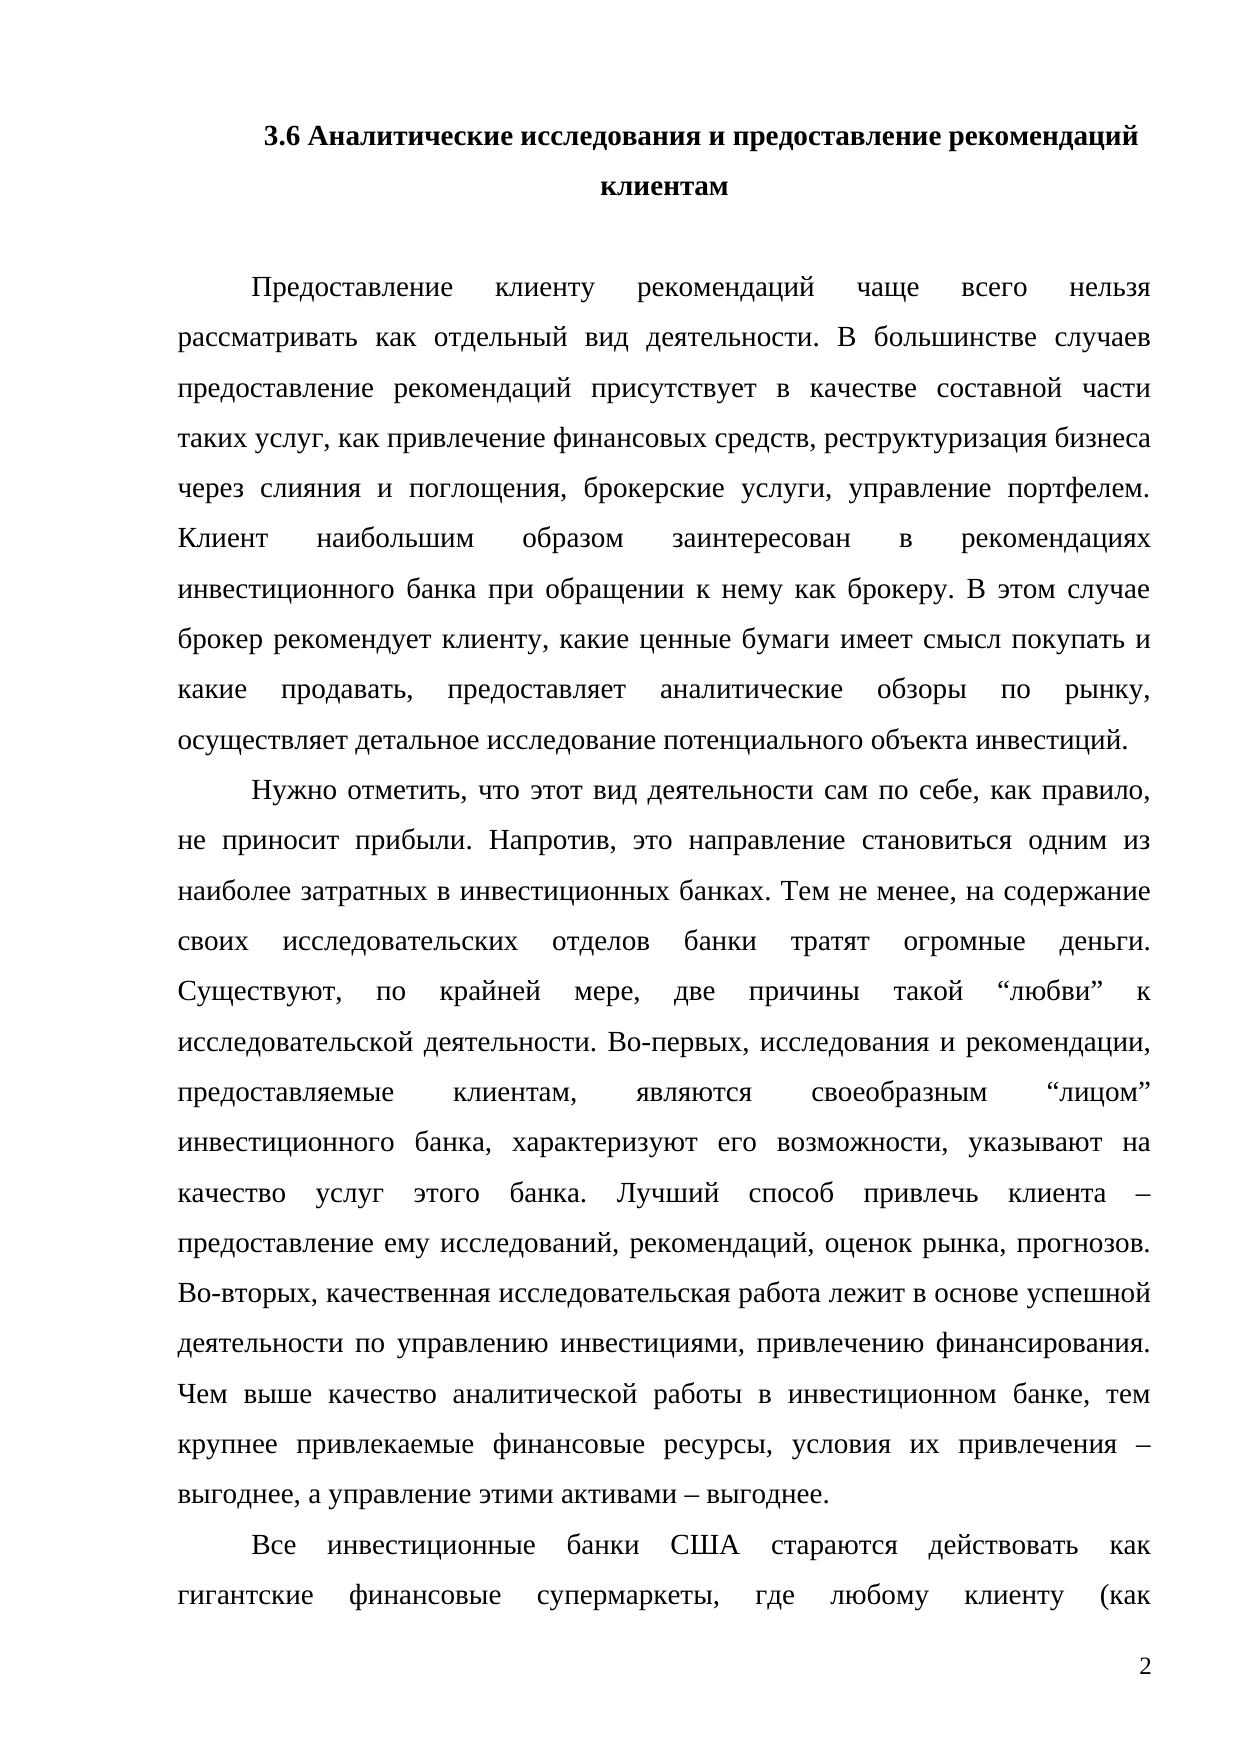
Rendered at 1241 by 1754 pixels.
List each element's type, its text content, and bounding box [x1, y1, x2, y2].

subtitle 3.6 Аналитические исследования и предоставление рекомендаций клиентам [177, 118, 1152, 202]
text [177, 1527, 1152, 1611]
text Предоставление клиенту рекомендаций чаще всего нельзя рассматривать как отдельный вид деятельности. В большинстве случаев предоставление рекомендаций присутствует в качестве составной части таких услуг, как привлечение финансовых средств, реструктуризация бизнеса через слияния и поглощения, брокерские услуги, управление портфелем. Клиент наибольшим образом заинтересован в рекомендациях инвестиционного банка при обращении к нему как брокеру. В этом случае брокер рекомендует клиенту, какие ценные бумаги имеет смысл покупать и какие продавать, предоставляет аналитические обзоры по рынку, осуществляет детальное исследование потенциального объекта инвестиций. [177, 269, 1152, 755]
text Нужно отметить, что этот вид деятельности сам по себе, как правило, не приносит прибыли. Напротив, это направление становиться одним из наиболее затратных в инвестиционных банках. Тем не менее, на содержание своих исследовательских отделов банки тратят огромные деньги. Существуют, по крайней мере, две причины такой “любви” к исследовательской деятельности. Во-первых, исследования и рекомендации, предоставляемые клиентам, являются своеобразным “лицом” инвестиционного банка, характеризуют его возможности, указывают на качество услуг этого банка. Лучший способ привлечь клиента – предоставление ему исследований, рекомендаций, оценок рынка, прогнозов. Во-вторых, качественная исследовательская работа лежит в основе успешной деятельности по управлению инвестициями, привлечению финансирования. Чем выше качество аналитической работы в инвестиционном банке, тем крупнее привлекаемые финансовые ресурсы, условия их привлечения – выгоднее, а управление этими активами – выгоднее. [177, 772, 1152, 1510]
